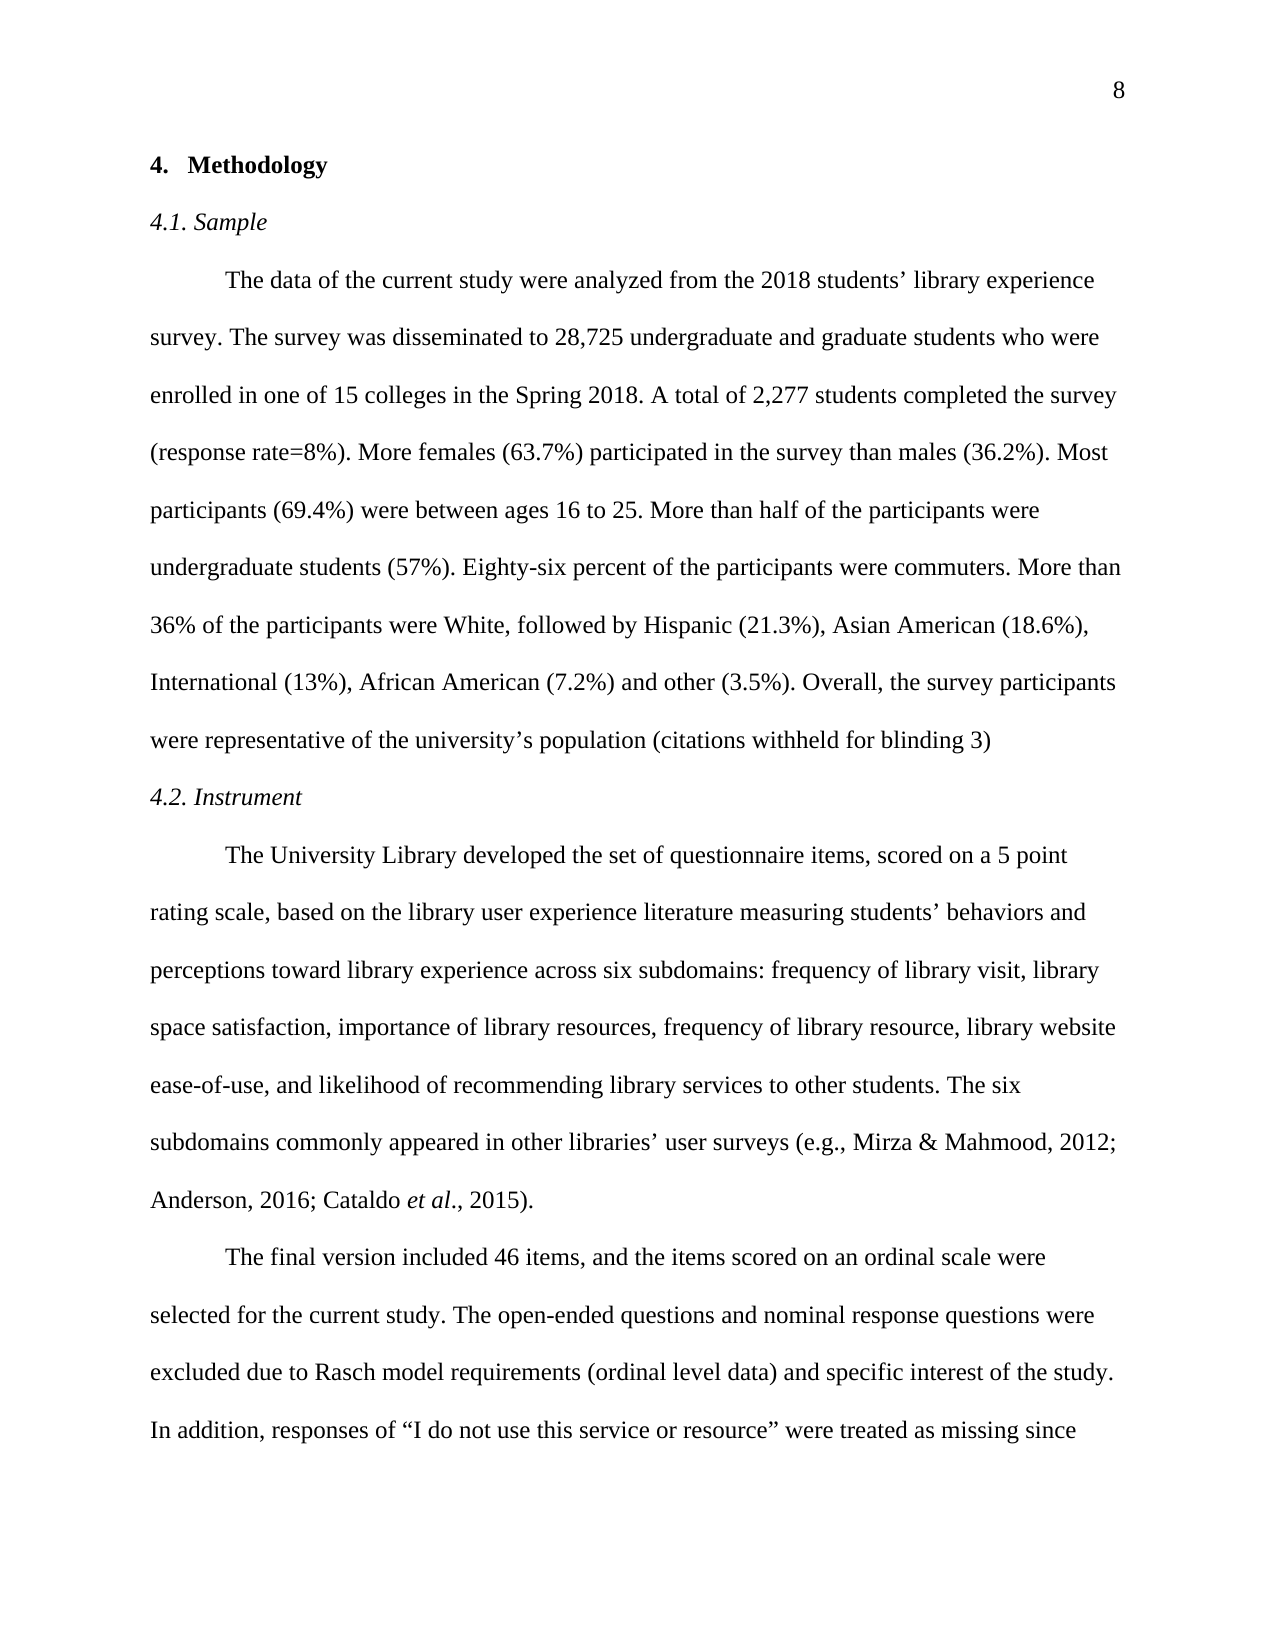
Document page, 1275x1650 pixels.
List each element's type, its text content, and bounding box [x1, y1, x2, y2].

text 4.1. Sample [150, 207, 1125, 236]
text 4.2. Instrument [150, 782, 1125, 811]
text The data of the current study were analyzed from the 2018 students’ library experience survey. The survey was disseminated to 28,725 undergraduate and graduate students who were enrolled in one of 15 colleges in the Spring 2018. A total of 2,277 students completed the survey (response rate=8%). More females (63.7%) participated in the survey than males (36.2%). Most participants (69.4%) were between ages 16 to 25. More than half of the participants were undergraduate students (57%). Eighty-six percent of the participants were commuters. More than 36% of the participants were White, followed by Hispanic (21.3%), Asian American (18.6%), International (13%), African American (7.2%) and other (3.5%). Overall, the survey participants were representative of the university’s population (citations withheld for blinding 3) [150, 265, 1125, 754]
list Methodology [150, 150, 1125, 179]
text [150, 1242, 1125, 1444]
list The University Library developed the set of questionnaire items, scored on a 5 point rating scale, based on the library user experience literature measuring students’ behaviors and perceptions toward library experience across six subdomains: frequency of library visit, library space satisfaction, importance of library resources, frequency of library resource, library website ease-of-use, and likelihood of recommending library services to other students. The six subdomains commonly appeared in other libraries’ user surveys (e.g., Mirza & Mahmood, 2012; Anderson, 2016; Cataldo et al., 2015). [150, 840, 1125, 1214]
